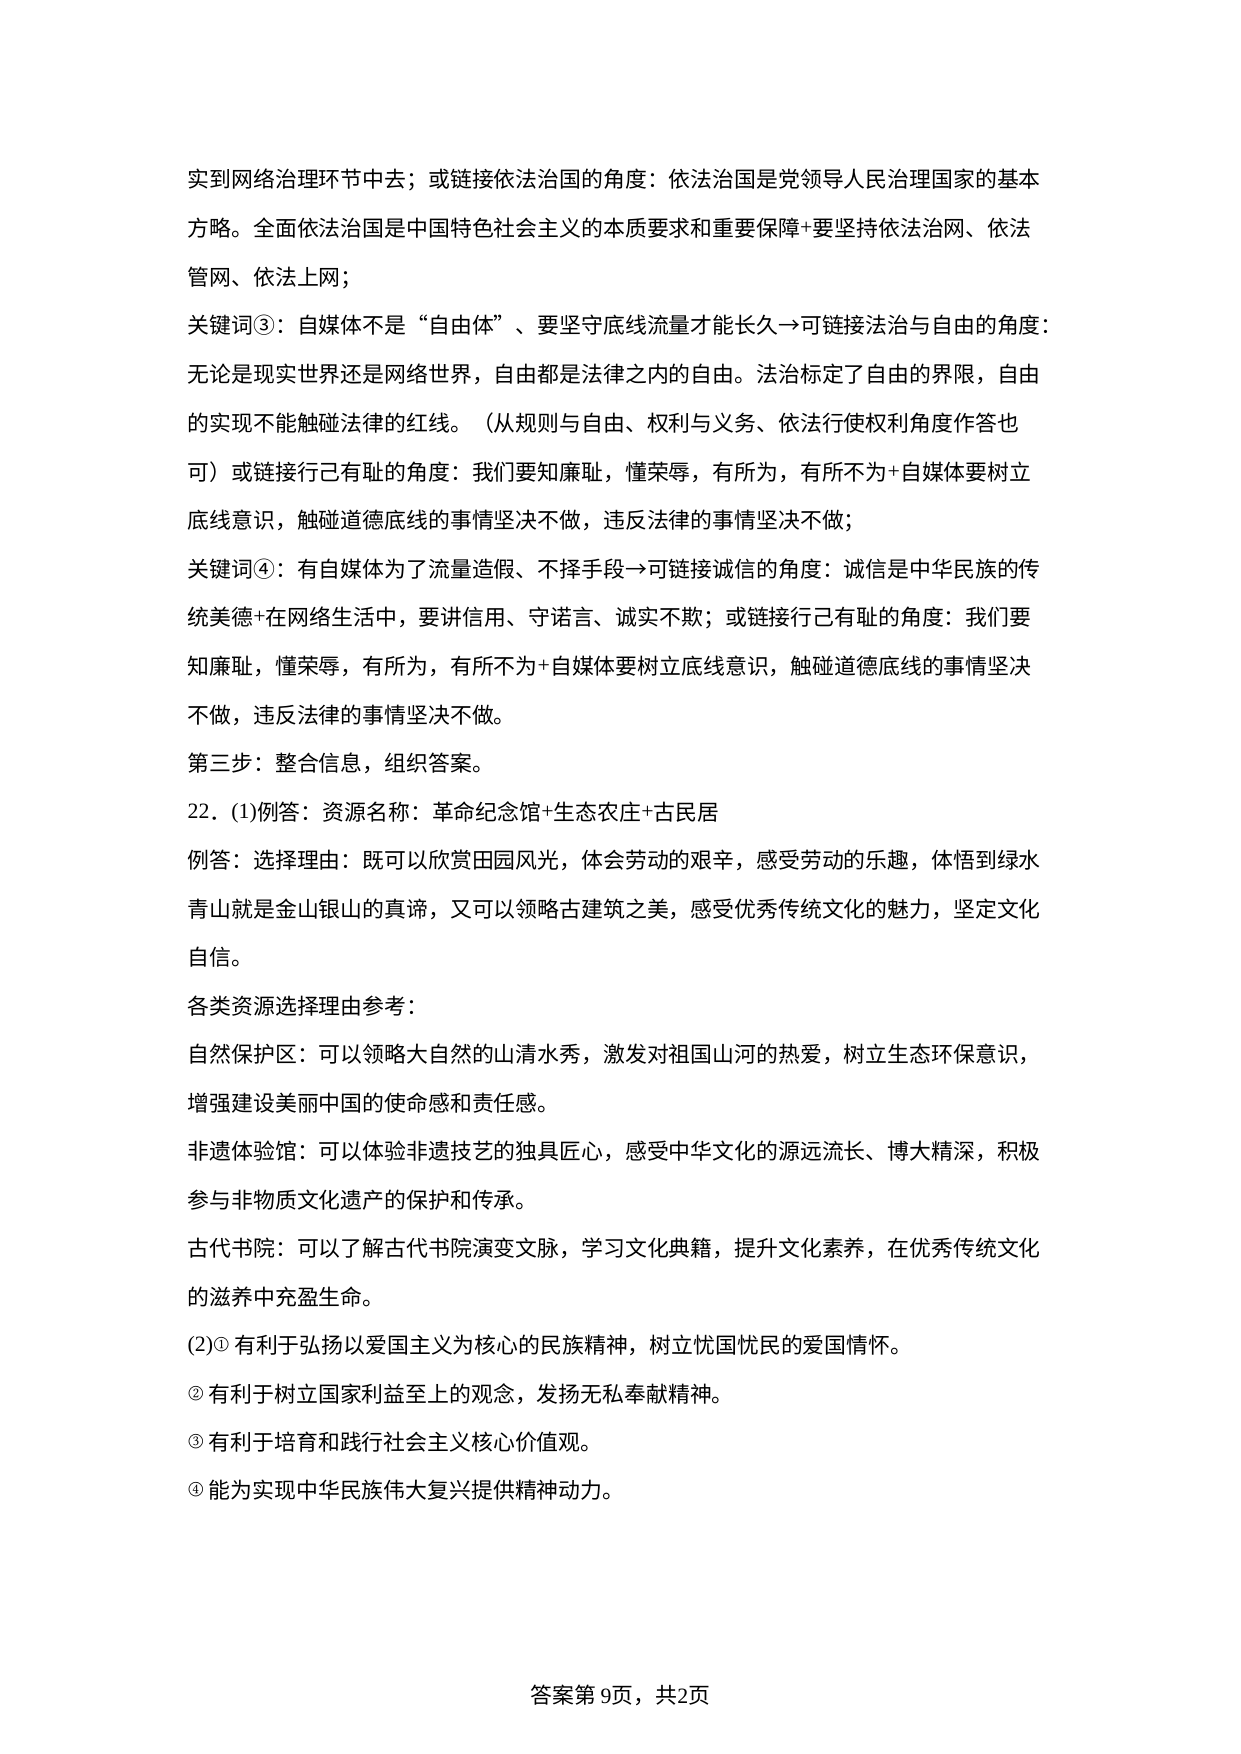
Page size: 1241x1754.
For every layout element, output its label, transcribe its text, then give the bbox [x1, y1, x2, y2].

text 22．(1)例答：资源名称：革命纪念馆+生态农庄+古民居 [187, 794, 1053, 827]
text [187, 162, 1053, 292]
text 非遗体验馆：可以体验非遗技艺的独具匠心，感受中华文化的源远流长、博大精深，积极参与非物质文化遗产的保护和传承。 [187, 1134, 1053, 1215]
text 自然保护区：可以领略大自然的山清水秀，激发对祖国山河的热爱，树立生态环保意识，增强建设美丽中国的使命感和责任感。 [187, 1037, 1053, 1118]
text 例答：选择理由：既可以欣赏田园风光，体会劳动的艰辛，感受劳动的乐趣，体悟到绿水青山就是金山银山的真谛，又可以领略古建筑之美，感受优秀传统文化的魅力，坚定文化自信。 [187, 842, 1053, 972]
text ②有利于树立国家利益至上的观念，发扬无私奉献精神。 [187, 1376, 1053, 1409]
text 第三步：整合信息，组织答案。 [187, 746, 1053, 778]
text (2)①有利于弘扬以爱国主义为核心的民族精神，树立忧国忧民的爱国情怀。 [187, 1328, 1053, 1360]
text 关键词③：自媒体不是“自由体”、要坚守底线流量才能长久→可链接法治与自由的角度：无论是现实世界还是网络世界，自由都是法律之内的自由。法治标定了自由的界限，自由的实现不能触碰法律的红线。（从规则与自由、权利与义务、依法行使权利角度作答也可）或链接行己有耻的角度：我们要知廉耻，懂荣辱，有所为，有所不为+自媒体要树立底线意识，触碰道德底线的事情坚决不做，违反法律的事情坚决不做； [187, 308, 1053, 535]
text 各类资源选择理由参考： [187, 988, 1053, 1021]
text 关键词④：有自媒体为了流量造假、不择手段→可链接诚信的角度：诚信是中华民族的传统美德+在网络生活中，要讲信用、守诺言、诚实不欺；或链接行己有耻的角度：我们要知廉耻，懂荣辱，有所为，有所不为+自媒体要树立底线意识，触碰道德底线的事情坚决不做，违反法律的事情坚决不做。 [187, 551, 1053, 730]
text 古代书院：可以了解古代书院演变文脉，学习文化典籍，提升文化素养，在优秀传统文化的滋养中充盈生命。 [187, 1231, 1053, 1312]
text ④能为实现中华民族伟大复兴提供精神动力。 [187, 1473, 1053, 1505]
text ③有利于培育和践行社会主义核心价值观。 [187, 1424, 1053, 1457]
